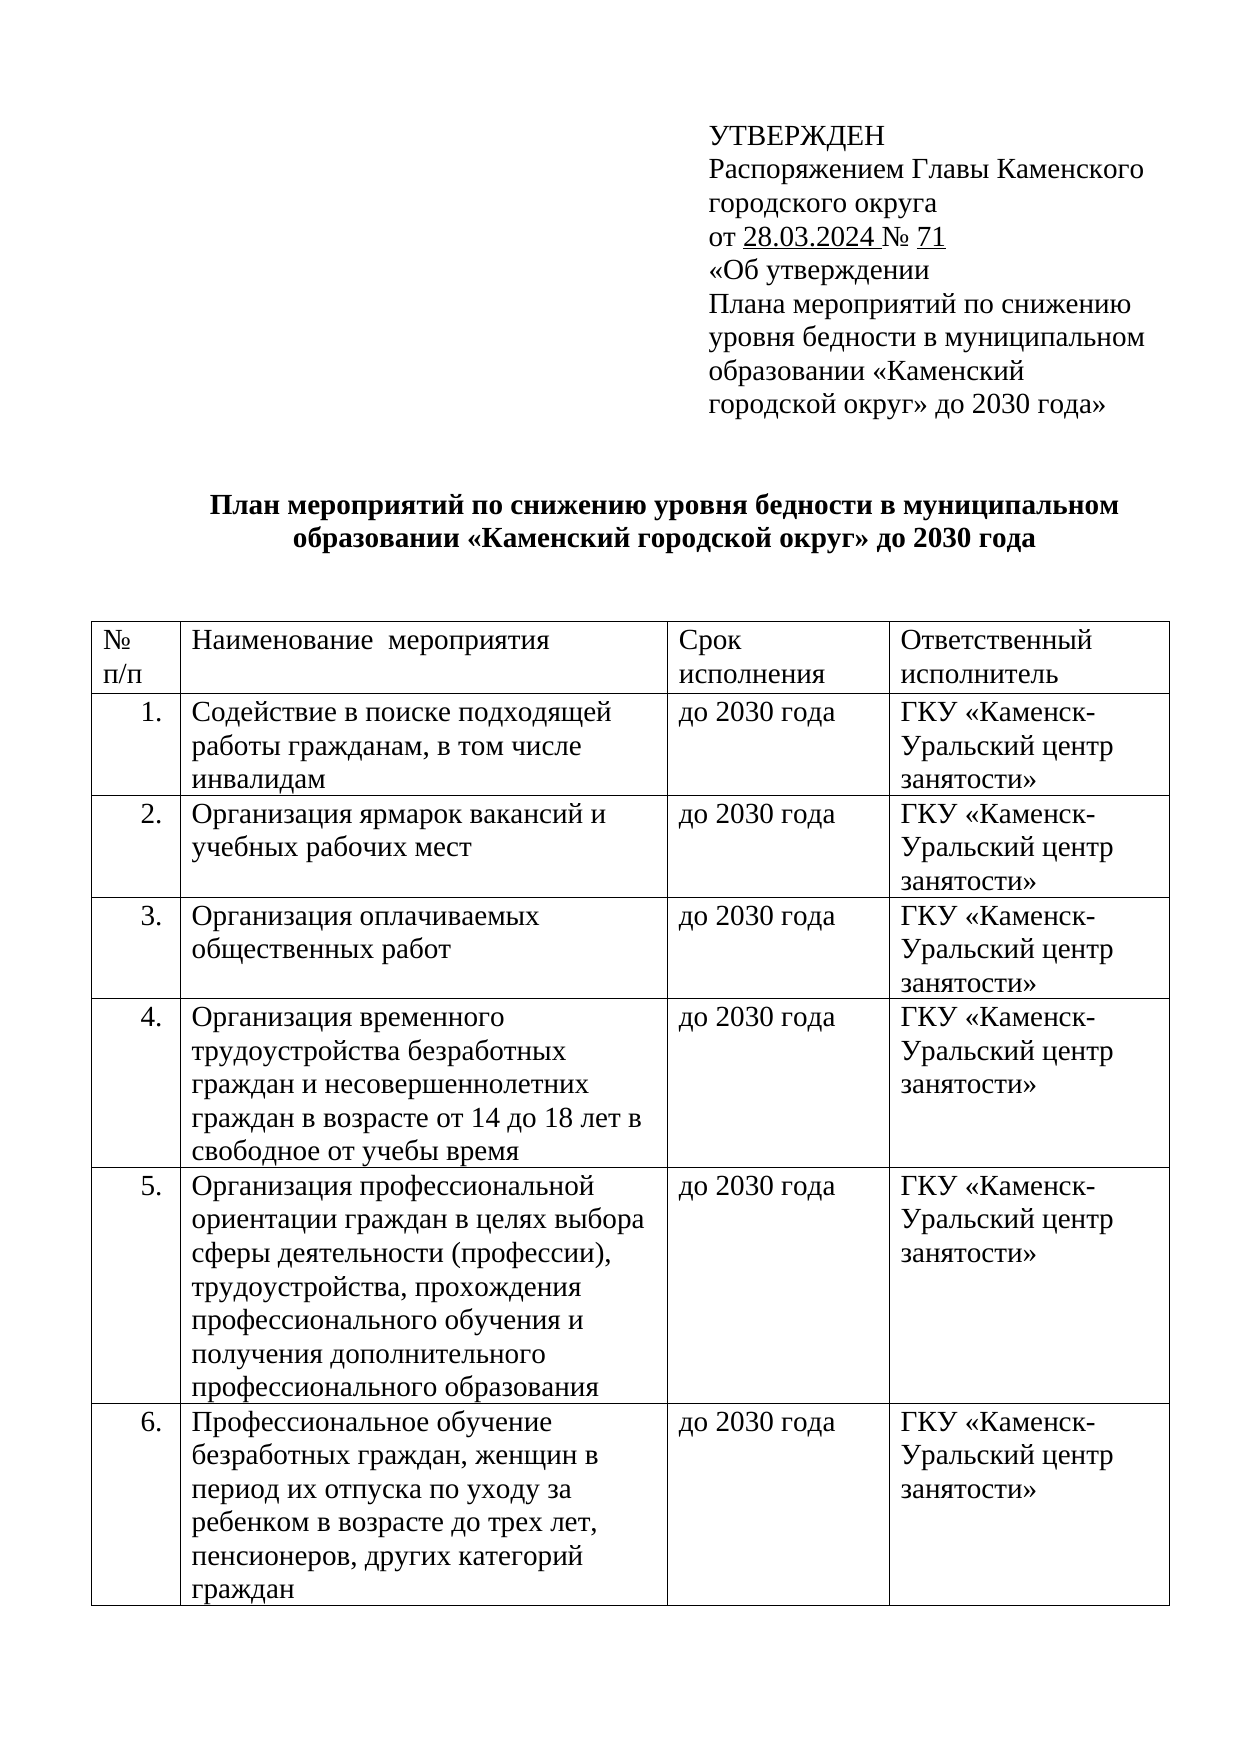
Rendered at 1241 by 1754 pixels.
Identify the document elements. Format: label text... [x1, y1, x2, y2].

table_cell [92, 898, 180, 998]
table_cell до 2030 года [668, 694, 889, 795]
table_header Ответственный исполнитель [890, 622, 1169, 693]
table_cell Организация временного трудоустройства безработных граждан и несовершеннолетних граждан в возрасте от 14 до 18 лет в свободное от учебы время [181, 999, 667, 1167]
table_cell ГКУ «Каменск-Уральский центр занятости» [890, 694, 1169, 795]
table_cell [92, 1404, 180, 1605]
table_header УТВЕРЖДЕН Распоряжением Главы Каменского городского округа от 28.03.2024 № 71 «Об утверждении Плана мероприятий по снижению уровня бедности в муниципальном образовании «Каменский городской округ» до 2030 года» [697, 118, 1169, 420]
table_cell Содействие в поиске подходящей работы гражданам, в том числе инвалидам [181, 694, 667, 795]
table_cell ГКУ «Каменск-Уральский центр занятости» [890, 796, 1169, 897]
table_cell до 2030 года [668, 796, 889, 897]
table_cell Организация профессиональной ориентации граждан в целях выбора сферы деятельности (профессии), трудоустройства, прохождения профессионального обучения и получения дополнительного профессионального образования [181, 1168, 667, 1403]
table_cell до 2030 года [668, 1404, 889, 1605]
table_cell ГКУ «Каменск-Уральский центр занятости» [890, 898, 1169, 998]
table_cell ГКУ «Каменск-Уральский центр занятости» [890, 999, 1169, 1167]
table_header Срок исполнения [668, 622, 889, 693]
table_cell [92, 796, 180, 897]
table_cell Организация оплачиваемых общественных работ [181, 898, 667, 998]
table_cell до 2030 года [668, 1168, 889, 1403]
table_header № п/п [92, 622, 180, 693]
table_cell [92, 694, 180, 795]
table_cell Профессиональное обучение безработных граждан, женщин в период их отпуска по уходу за ребенком в возрасте до трех лет, пенсионеров, других категорий граждан [181, 1404, 667, 1605]
table_cell Организация ярмарок вакансий и учебных рабочих мест [181, 796, 667, 897]
table_cell до 2030 года [668, 898, 889, 998]
text План мероприятий по снижению уровня бедности в муниципальном образовании «Каменский городской округ» до 2030 года [148, 487, 1181, 554]
table_cell до 2030 года [668, 999, 889, 1167]
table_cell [890, 1404, 1169, 1605]
table_cell [92, 1168, 180, 1403]
table_header Наименование мероприятия [181, 622, 667, 693]
table_cell ГКУ «Каменск-Уральский центр занятости» [890, 1168, 1169, 1403]
table_cell [92, 999, 180, 1167]
